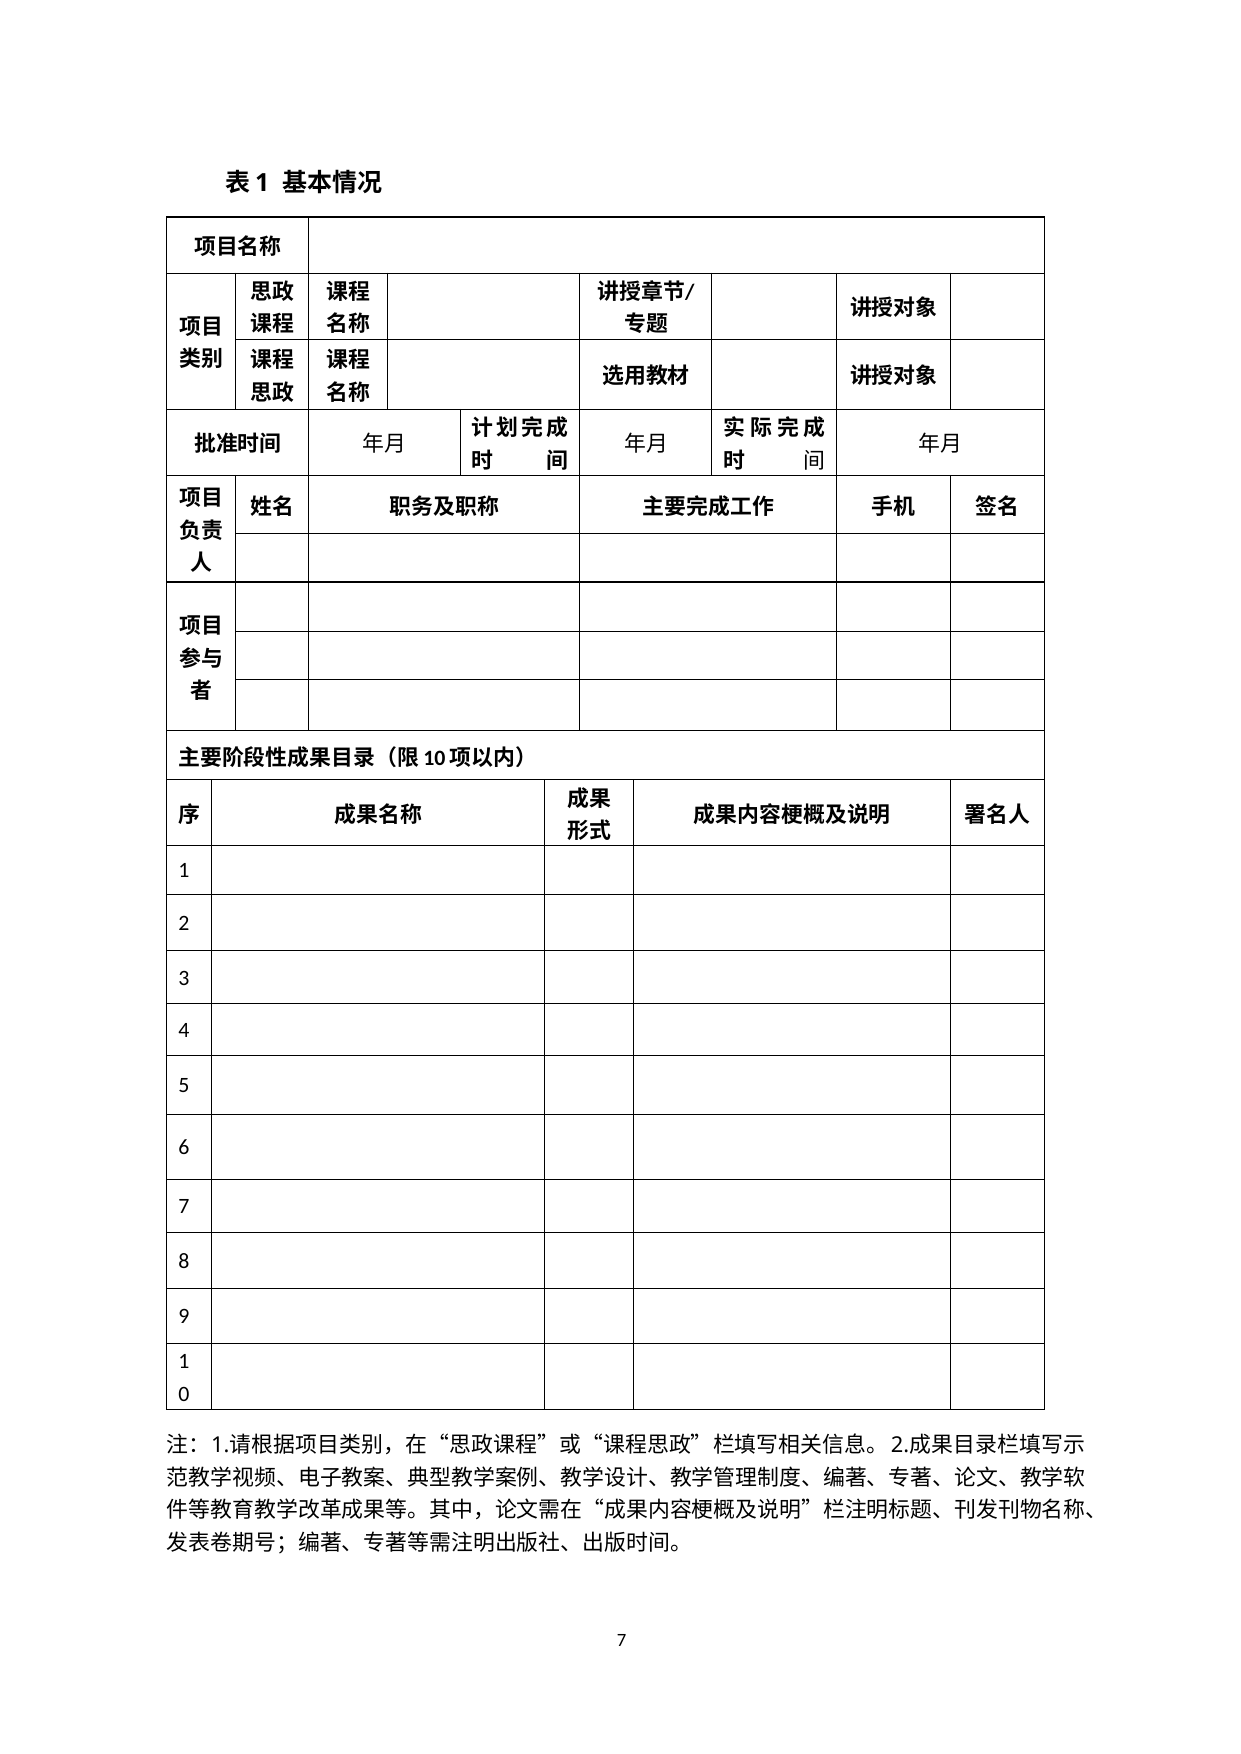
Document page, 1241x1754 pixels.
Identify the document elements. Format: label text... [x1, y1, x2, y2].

table_cell [212, 1180, 544, 1232]
table_cell 讲授对象 [837, 274, 950, 338]
table_cell [951, 846, 1044, 893]
table_cell [545, 1004, 633, 1055]
table_header 项目名称 [167, 218, 308, 272]
table_cell [951, 895, 1044, 950]
table_cell 项目参与者 [167, 583, 235, 730]
table_cell [212, 1056, 544, 1113]
table_cell 序 [167, 780, 211, 845]
table_cell 4 [167, 1004, 211, 1055]
table_cell [309, 534, 579, 581]
table_cell [951, 534, 1044, 581]
table_cell [951, 1289, 1044, 1343]
table_cell [545, 1289, 633, 1343]
table_cell [951, 1233, 1044, 1288]
table_cell 1 [167, 846, 211, 893]
table_cell 批准时间 [167, 410, 308, 475]
table_cell [951, 951, 1044, 1003]
table_cell 职务及职称 [309, 476, 579, 533]
table_cell 讲授对象 [837, 340, 950, 409]
table_cell 年月 [580, 410, 711, 475]
table_cell [388, 340, 579, 409]
table_cell 10 [167, 1344, 211, 1409]
table_cell [634, 895, 950, 950]
table_cell 年月 [837, 410, 1044, 475]
table_cell [634, 1180, 950, 1232]
table_cell [712, 274, 836, 338]
table_cell [837, 632, 950, 679]
table_cell [236, 680, 308, 730]
table_cell [545, 1115, 633, 1179]
table_cell 手机 [837, 476, 950, 533]
table_cell [212, 1004, 544, 1055]
table_cell [634, 1115, 950, 1179]
table_cell 选用教材 [580, 340, 711, 409]
table_cell [837, 534, 950, 581]
table_cell [634, 846, 950, 893]
table_cell [545, 1233, 633, 1288]
table_cell [309, 680, 579, 730]
table_cell [712, 340, 836, 409]
table_cell 成果内容梗概及说明 [634, 780, 950, 845]
table_cell [545, 1180, 633, 1232]
table_cell [309, 583, 579, 631]
table_cell 成果 形式 [545, 780, 633, 845]
table_cell [634, 1004, 950, 1055]
table_cell 课程思政 [236, 340, 308, 409]
table_cell 计划完成时间 [461, 410, 579, 475]
table_cell [837, 680, 950, 730]
table_cell [634, 1289, 950, 1343]
table_cell [951, 632, 1044, 679]
table_cell [634, 1233, 950, 1288]
table_cell [236, 632, 308, 679]
table_cell [634, 1056, 950, 1113]
table_cell [951, 1180, 1044, 1232]
table_cell [951, 340, 1044, 409]
table_cell [212, 951, 544, 1003]
table_cell 签名 [951, 476, 1044, 533]
table_cell 项目类别 [167, 274, 235, 409]
table_cell [212, 1289, 544, 1343]
table_cell [212, 1344, 544, 1409]
table_cell 项目负责人 [167, 476, 235, 581]
table_cell [545, 895, 633, 950]
table_cell 成果名称 [212, 780, 544, 845]
table_cell [951, 274, 1044, 338]
table_cell [951, 583, 1044, 631]
table_cell [951, 1004, 1044, 1055]
table_cell 8 [167, 1233, 211, 1288]
table_cell [580, 680, 836, 730]
table_cell [545, 846, 633, 893]
table_cell [388, 274, 579, 338]
table_cell 署名人 [951, 780, 1044, 845]
table_cell 讲授章节/专题 [580, 274, 711, 338]
table_cell 3 [167, 951, 211, 1003]
table_cell [634, 951, 950, 1003]
table_cell [580, 632, 836, 679]
table_cell 主要完成工作 [580, 476, 836, 533]
table_cell [951, 1056, 1044, 1113]
table_cell [545, 951, 633, 1003]
table_cell [212, 895, 544, 950]
table_cell [951, 1115, 1044, 1179]
table_cell [580, 534, 836, 581]
table_cell [837, 583, 950, 631]
table_cell [545, 1056, 633, 1113]
table_cell 2 [167, 895, 211, 950]
table_header [309, 218, 1044, 272]
text 注：1.请根据项目类别，在“思政课程”或“课程思政”栏填写相关信息。2.成果目录栏填写示范教学视频、电子教案、典型教学案例、教学设计、教学管理制度、编著、专著、论文、教学软件等教育教学改革成果等。其中，论文需在“成果内容梗概及说明”栏注明标题、刊发刊物名称、发表卷期号；编著、专著等需注明出版社、出版时间。 [167, 1427, 1085, 1557]
table_cell [634, 1344, 950, 1409]
table_cell 年月 [309, 410, 460, 475]
table_cell [236, 583, 308, 631]
table_cell 实际完成 时间 [712, 410, 836, 475]
table_cell [309, 632, 579, 679]
text 表1 基本情况 [167, 162, 1085, 198]
table_cell 课程名称 [309, 274, 387, 338]
table_cell 9 [167, 1289, 211, 1343]
table_cell 姓名 [236, 476, 308, 533]
table_cell 课程名称 [309, 340, 387, 409]
table_cell 5 [167, 1056, 211, 1113]
table_cell [212, 1115, 544, 1179]
table_cell [212, 846, 544, 893]
table_cell [212, 1233, 544, 1288]
table_cell 7 [167, 1180, 211, 1232]
table_cell 主要阶段性成果目录（限10项以内） [167, 731, 1044, 779]
table_cell [951, 680, 1044, 730]
table_cell [545, 1344, 633, 1409]
table_cell [580, 583, 836, 631]
table_cell [236, 534, 308, 581]
table_cell 思政课程 [236, 274, 308, 338]
table_cell 6 [167, 1115, 211, 1179]
table_cell [951, 1344, 1044, 1409]
